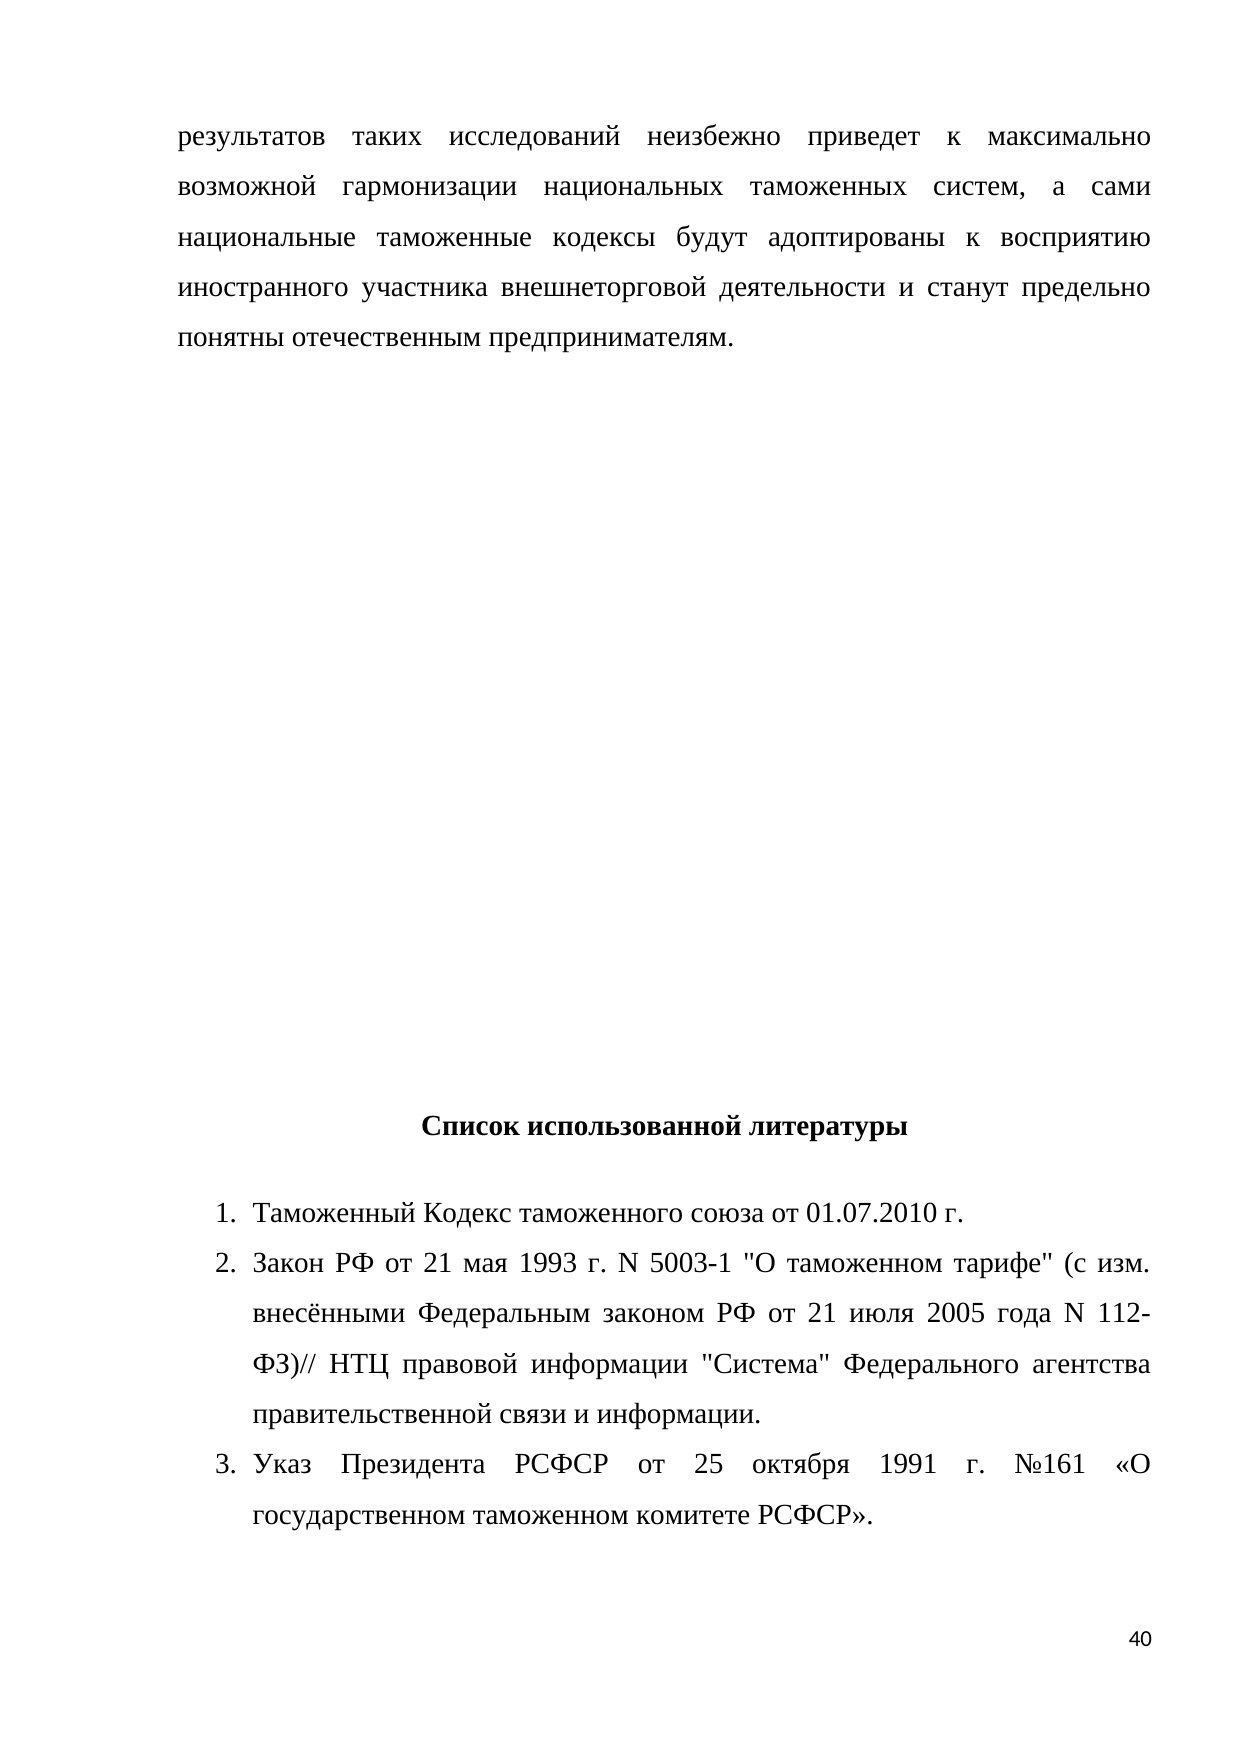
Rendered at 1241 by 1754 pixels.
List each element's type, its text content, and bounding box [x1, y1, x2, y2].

text Список использованной литературы [177, 1095, 1152, 1145]
list Указ Президента РСФСР от 25 октября 1991 г. №161 «О государственном таможенном комитете РСФСР». [215, 1446, 1152, 1530]
list Закон РФ от 21 мая 1993 г. N 5003-1 "О таможенном тарифе" (с изм. внесёнными Федеральным законом РФ от 21 июля 2005 года N 112-ФЗ)// НТЦ правовой информации "Система" Федерального агентства правительственной связи и информации. [215, 1245, 1152, 1430]
list Таможенный Кодекс таможенного союза от 01.07.2010 г. [215, 1195, 1152, 1228]
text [177, 118, 1152, 353]
